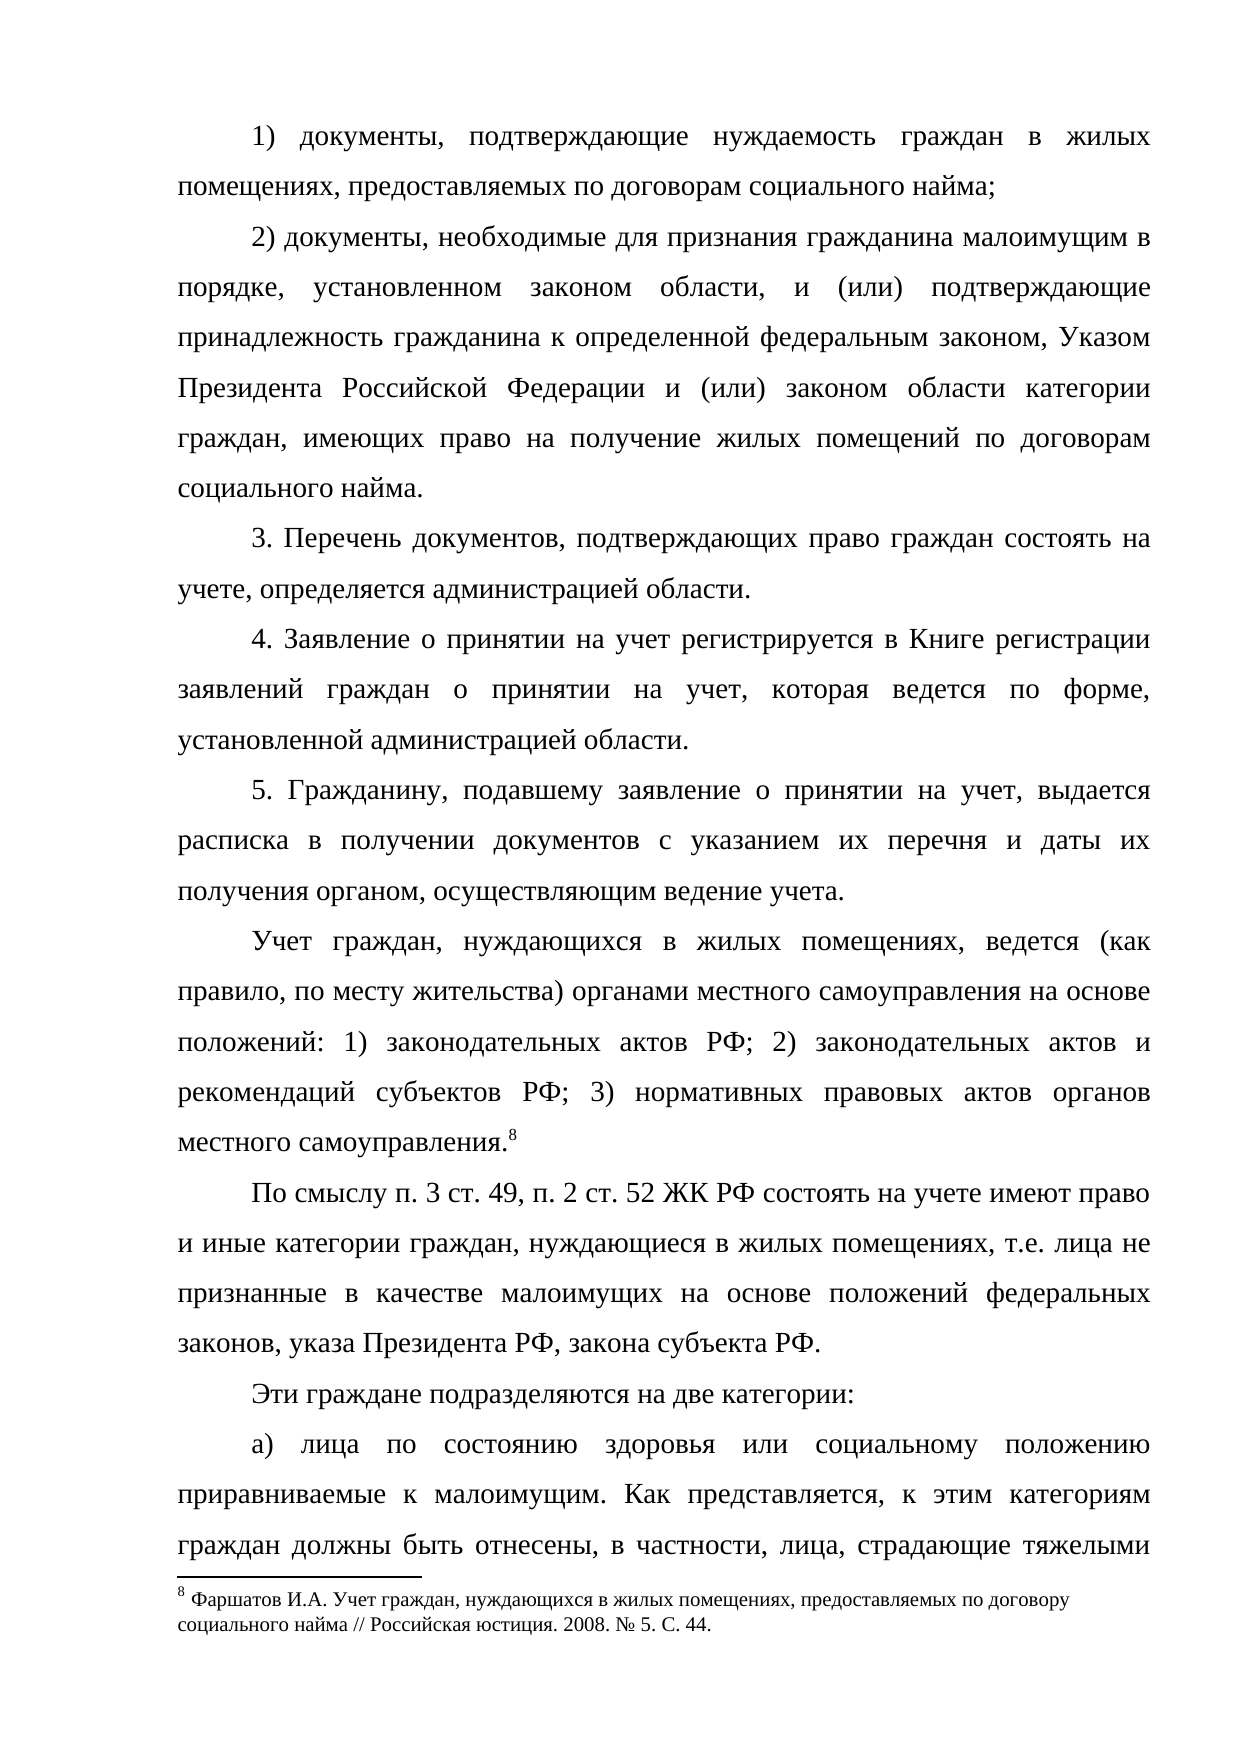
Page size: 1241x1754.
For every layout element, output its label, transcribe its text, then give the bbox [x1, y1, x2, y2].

text Эти граждане подразделяются на две категории: [177, 1376, 1152, 1409]
text 4. Заявление о принятии на учет регистрируется в Книге регистрации заявлений граждан о принятии на учет, которая ведется по форме, установленной администрацией области. [177, 621, 1152, 755]
text 1) документы, подтверждающие нуждаемость граждан в жилых помещениях, предоставляемых по договорам социального найма; [177, 118, 1152, 202]
text 5. Гражданину, подавшему заявление о принятии на учет, выдается расписка в получении документов с указанием их перечня и даты их получения органом, осуществляющим ведение учета. [177, 772, 1152, 906]
text 2) документы, необходимые для признания гражданина малоимущим в порядке, установленном законом области, и (или) подтверждающие принадлежность гражданина к определенной федеральным законом, Указом Президента Российской Федерации и (или) законом области категории граждан, имеющих право на получение жилых помещений по договорам социального найма. [177, 219, 1152, 504]
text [177, 1426, 1152, 1560]
text Учет граждан, нуждающихся в жилых помещениях, ведется (как правило, по месту жительства) органами местного самоуправления на основе положений: 1) законодательных актов РФ; 2) законодательных актов и рекомендаций субъектов РФ; 3) нормативных правовых актов органов местного самоуправления. [177, 923, 1152, 1158]
text 3. Перечень документов, подтверждающих право граждан состоять на учете, определяется администрацией области. [177, 521, 1152, 604]
text По смыслу п. 3 ст. 49, п. 2 ст. 52 ЖК РФ состоять на учете имеют право и иные категории граждан, нуждающиеся в жилых помещениях, т.е. лица не признанные в качестве малоимущих на основе положений федеральных законов, указа Президента РФ, закона субъекта РФ. [177, 1175, 1152, 1359]
